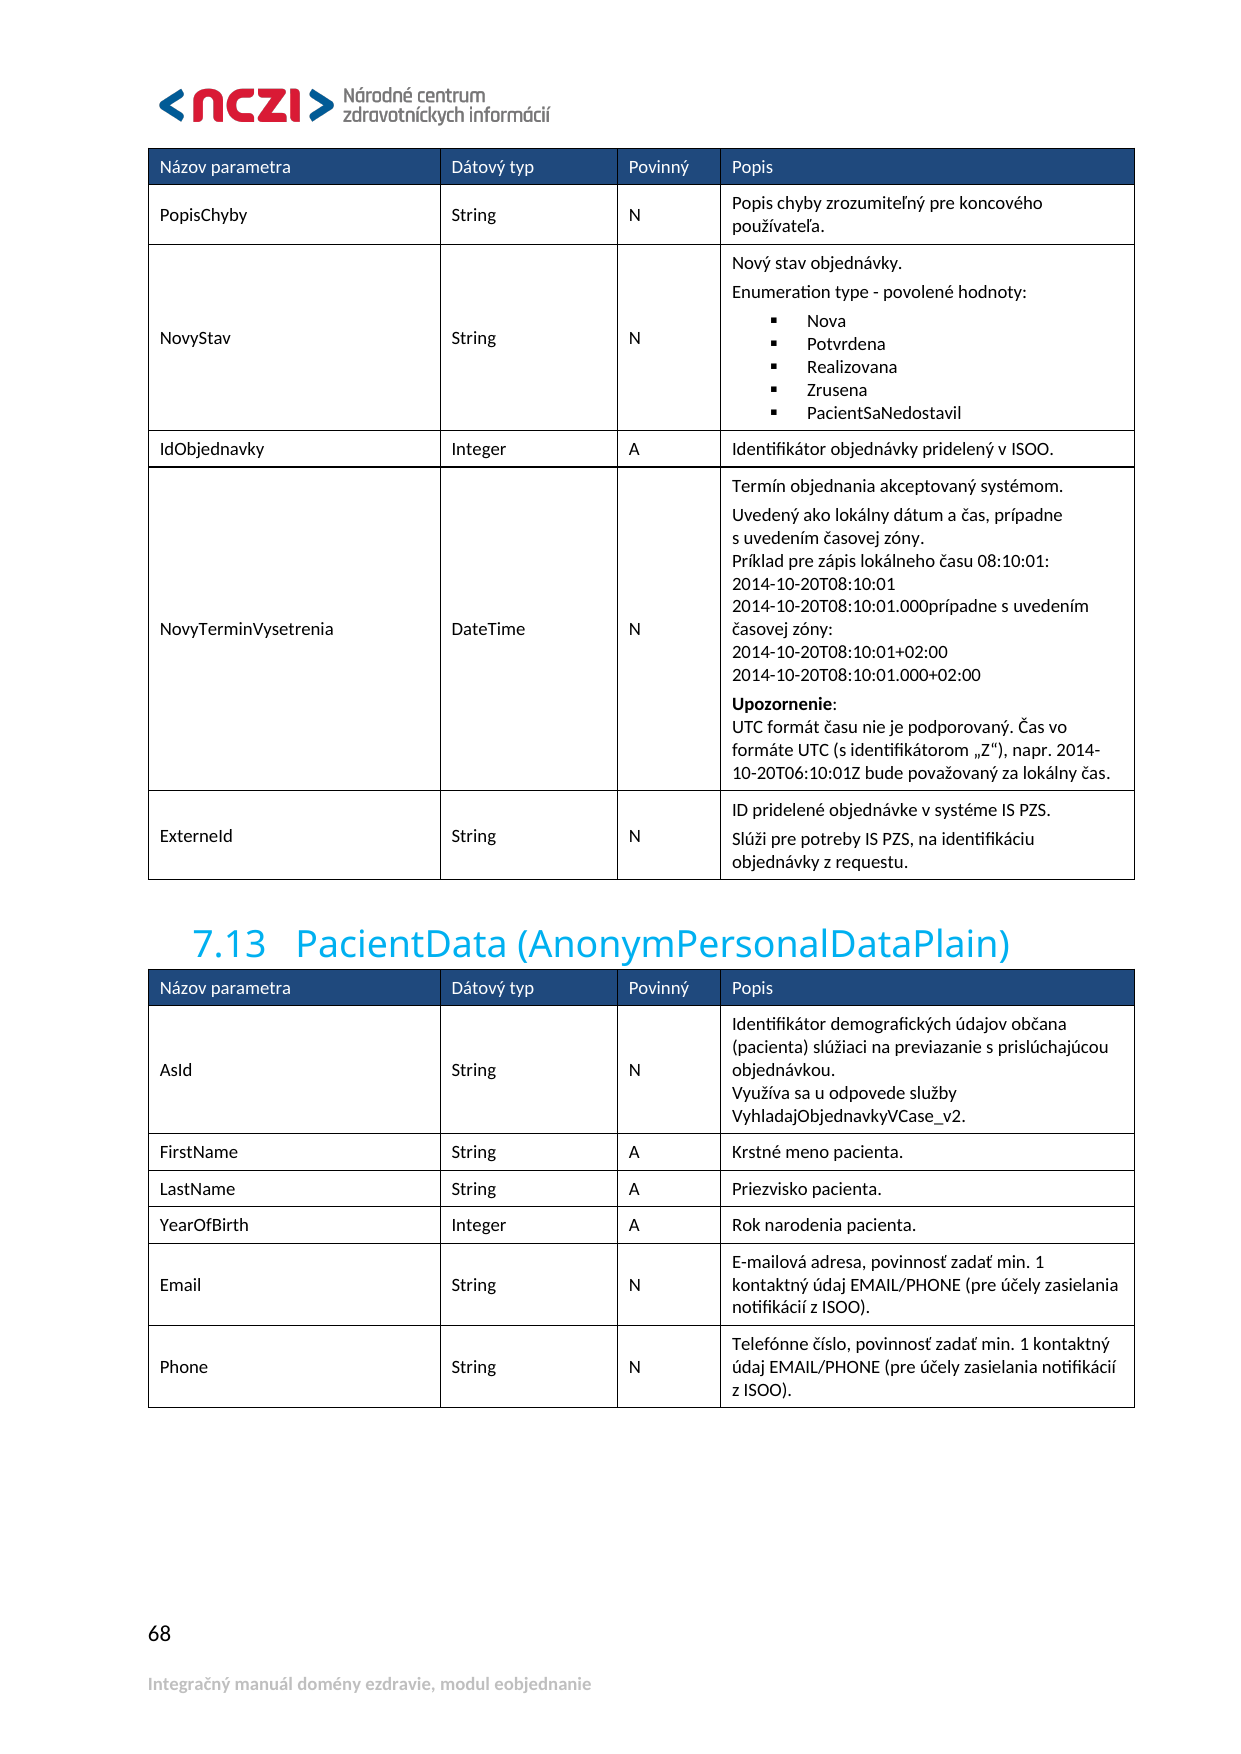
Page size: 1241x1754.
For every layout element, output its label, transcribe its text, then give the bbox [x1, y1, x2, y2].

table_header Dátový typ [441, 149, 617, 184]
table_cell A [618, 1134, 720, 1169]
table_cell Termín objednania akceptovaný systémom. Uvedený ako lokálny dátum a čas, prípadne s uvedením časovej zóny. Príklad pre zápis lokálneho času 08:10:01: 2014-10-20T08:10:01 2014-10-20T08:10:01.000prípadne s uvedením časovej zóny: 2014-10-20T08:10:01+02:00 2014-10-20T08:10:01.000+02:00 Upozornenie: UTC formát času nie je podporovaný. Čas vo formáte UTC (s identifikátorom „Z“), napr. 2014-10-20T06:10:01Z bude považovaný za lokálny čas. [721, 468, 1134, 790]
table_cell Telefónne číslo, povinnosť zadať min. 1 kontaktný údaj EMAIL/PHONE (pre účely zasielania notifikácií z ISOO). [721, 1326, 1134, 1407]
table_cell LastName [149, 1171, 440, 1206]
table_header Dátový typ [441, 970, 617, 1005]
table_cell String [441, 245, 617, 430]
table_cell Rok narodenia pacienta. [721, 1207, 1134, 1242]
table_header Názov parametra [149, 970, 440, 1005]
table_cell String [441, 1244, 617, 1325]
table_cell N [618, 1244, 720, 1325]
table_cell N [618, 185, 720, 243]
table_cell A [618, 1207, 720, 1242]
table_cell Email [149, 1244, 440, 1325]
table_cell ID pridelené objednávke v systéme IS PZS. Slúži pre potreby IS PZS, na identifikáciu objednávky z requestu. [721, 791, 1134, 879]
table_cell Krstné meno pacienta. [721, 1134, 1134, 1169]
table_cell Priezvisko pacienta. [721, 1171, 1134, 1206]
table_cell N [618, 1326, 720, 1407]
table_cell E-mailová adresa, povinnosť zadať min. 1 kontaktný údaj EMAIL/PHONE (pre účely zasielania notifikácií z ISOO). [721, 1244, 1134, 1325]
table_cell N [618, 791, 720, 879]
table_cell PopisChyby [149, 185, 440, 243]
table_cell ExterneId [149, 791, 440, 879]
table_cell N [618, 1006, 720, 1133]
table_cell Integer [441, 431, 617, 466]
table_header Povinný [618, 970, 720, 1005]
table_cell String [441, 1006, 617, 1133]
table_cell String [441, 1326, 617, 1407]
table_cell String [441, 1171, 617, 1206]
table_cell Integer [441, 1207, 617, 1242]
table_cell Phone [149, 1326, 440, 1407]
table_cell AsId [149, 1006, 440, 1133]
table_cell Popis chyby zrozumiteľný pre koncového používateľa. [721, 185, 1134, 243]
table_cell FirstName [149, 1134, 440, 1169]
table_cell NovyStav [149, 245, 440, 430]
table_header Názov parametra [149, 149, 440, 184]
table_cell String [441, 185, 617, 243]
table_cell A [618, 431, 720, 466]
table_cell IdObjednavky [149, 431, 440, 466]
table_cell String [441, 1134, 617, 1169]
picture [147, 73, 563, 139]
table_header Popis [721, 970, 1134, 1005]
table_cell Nový stav objednávky. Enumeration type - povolené hodnoty: Nova Potvrdena Realizovana Zrusena PacientSaNedostavil [721, 245, 1134, 430]
table_cell A [618, 1171, 720, 1206]
table_cell NovyTerminVysetrenia [149, 468, 440, 790]
table_cell N [618, 468, 720, 790]
table_cell DateTime [441, 468, 617, 790]
table_cell Identifikátor demografických údajov občana (pacienta) slúžiaci na previazanie s prislúchajúcou objednávkou. Využíva sa u odpovede služby VyhladajObjednavkyVCase_v2. [721, 1006, 1134, 1133]
table_cell String [441, 791, 617, 879]
table_cell Identifikátor objednávky pridelený v ISOO. [721, 431, 1134, 466]
table_header Popis [721, 149, 1134, 184]
table_header Povinný [618, 149, 720, 184]
table_cell N [618, 245, 720, 430]
table_cell YearOfBirth [149, 1207, 440, 1242]
subtitle PacientData (AnonymPersonalDataPlain) [192, 917, 1092, 968]
